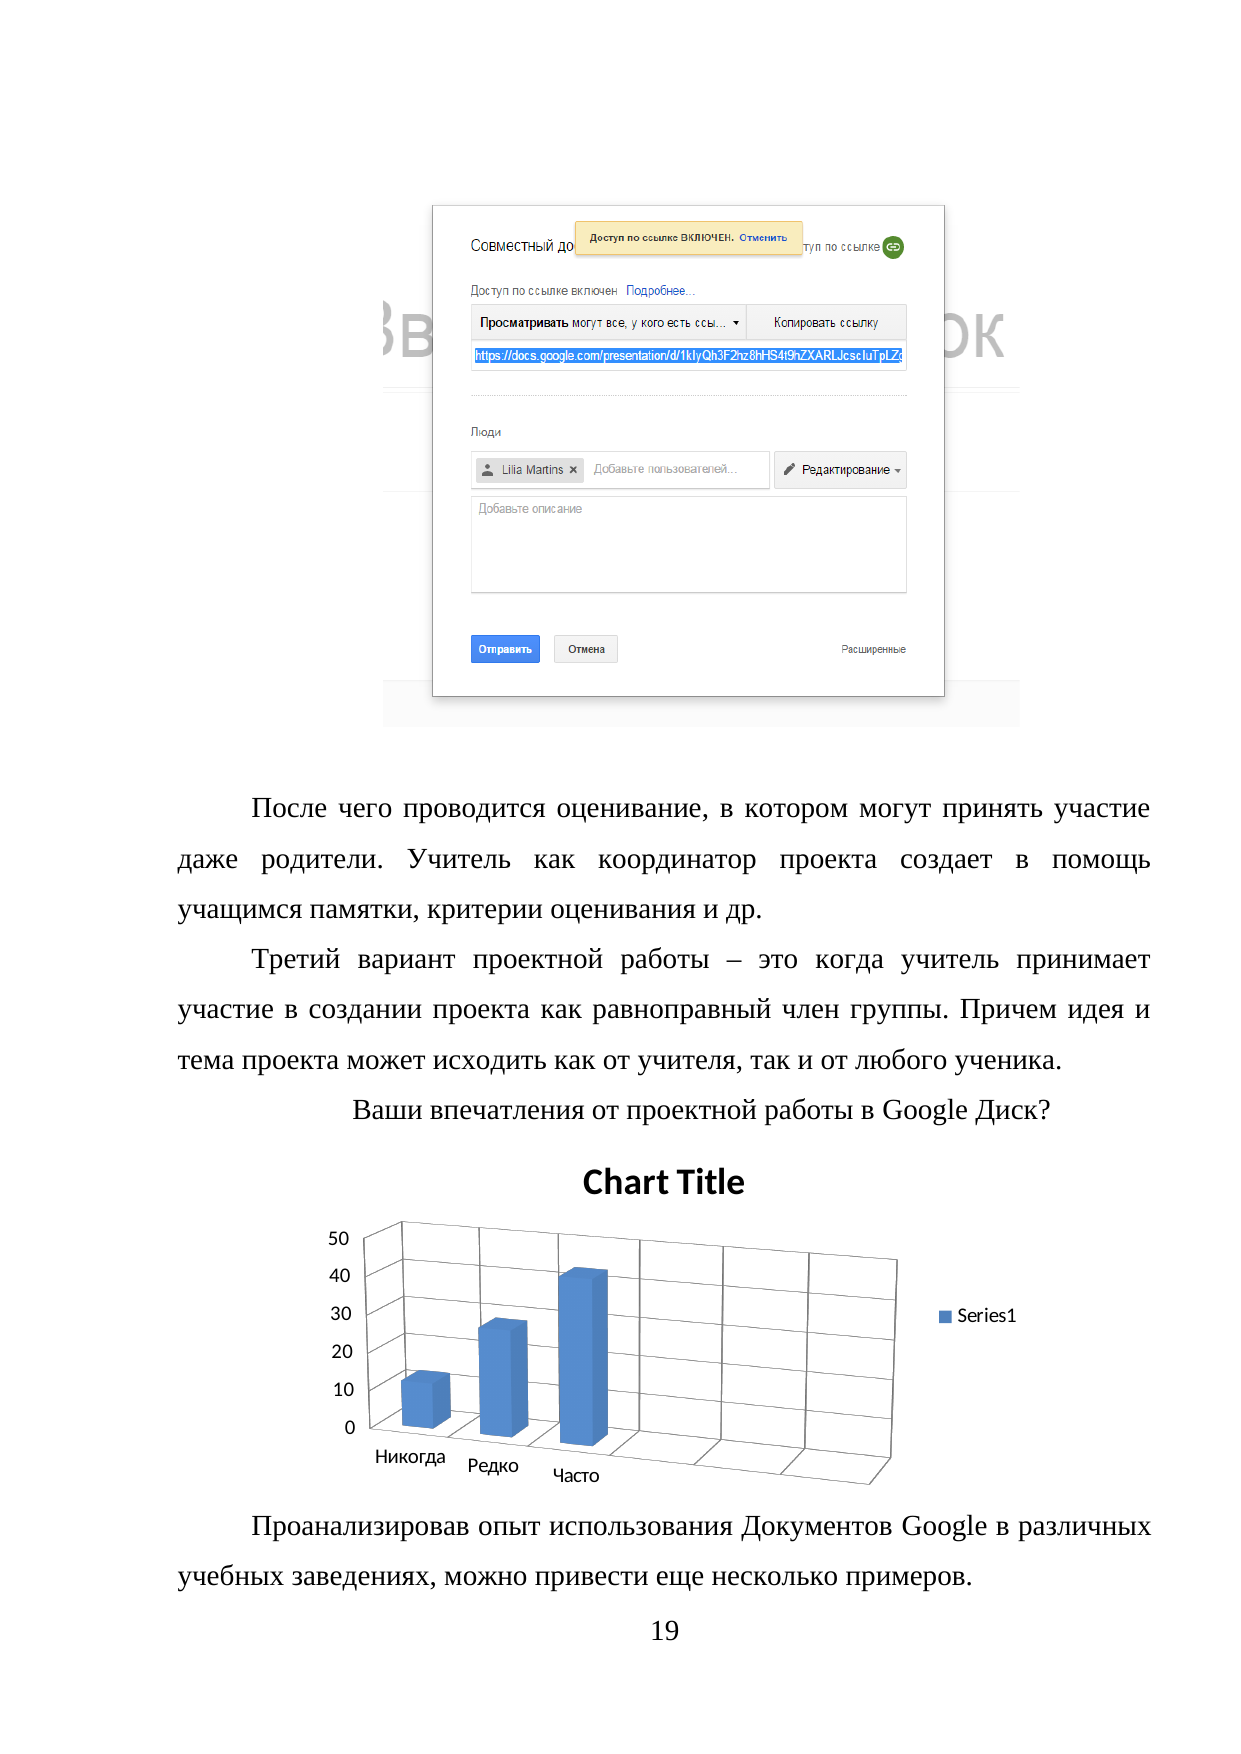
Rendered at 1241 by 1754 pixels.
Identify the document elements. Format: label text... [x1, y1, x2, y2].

list Проанализировав опыт использования Документов Google в различных учебных заведениях, можно привести еще несколько примеров. [177, 1508, 1152, 1592]
picture [383, 140, 1020, 727]
list Третий вариант проектной работы – это когда учитель принимает участие в создании проекта как равноправный член группы. Причем идея и тема проекта может исходить как от учителя, так и от любого ученика. [177, 941, 1152, 1076]
list После чего проводится оценивание, в котором могут принять участие даже родители. Учитель как координатор проекта создает в помощь учащимся памятки, критерии оценивания и др. [177, 790, 1152, 924]
list Ваши впечатления от проектной работы в Google Диск? [177, 1092, 1152, 1494]
